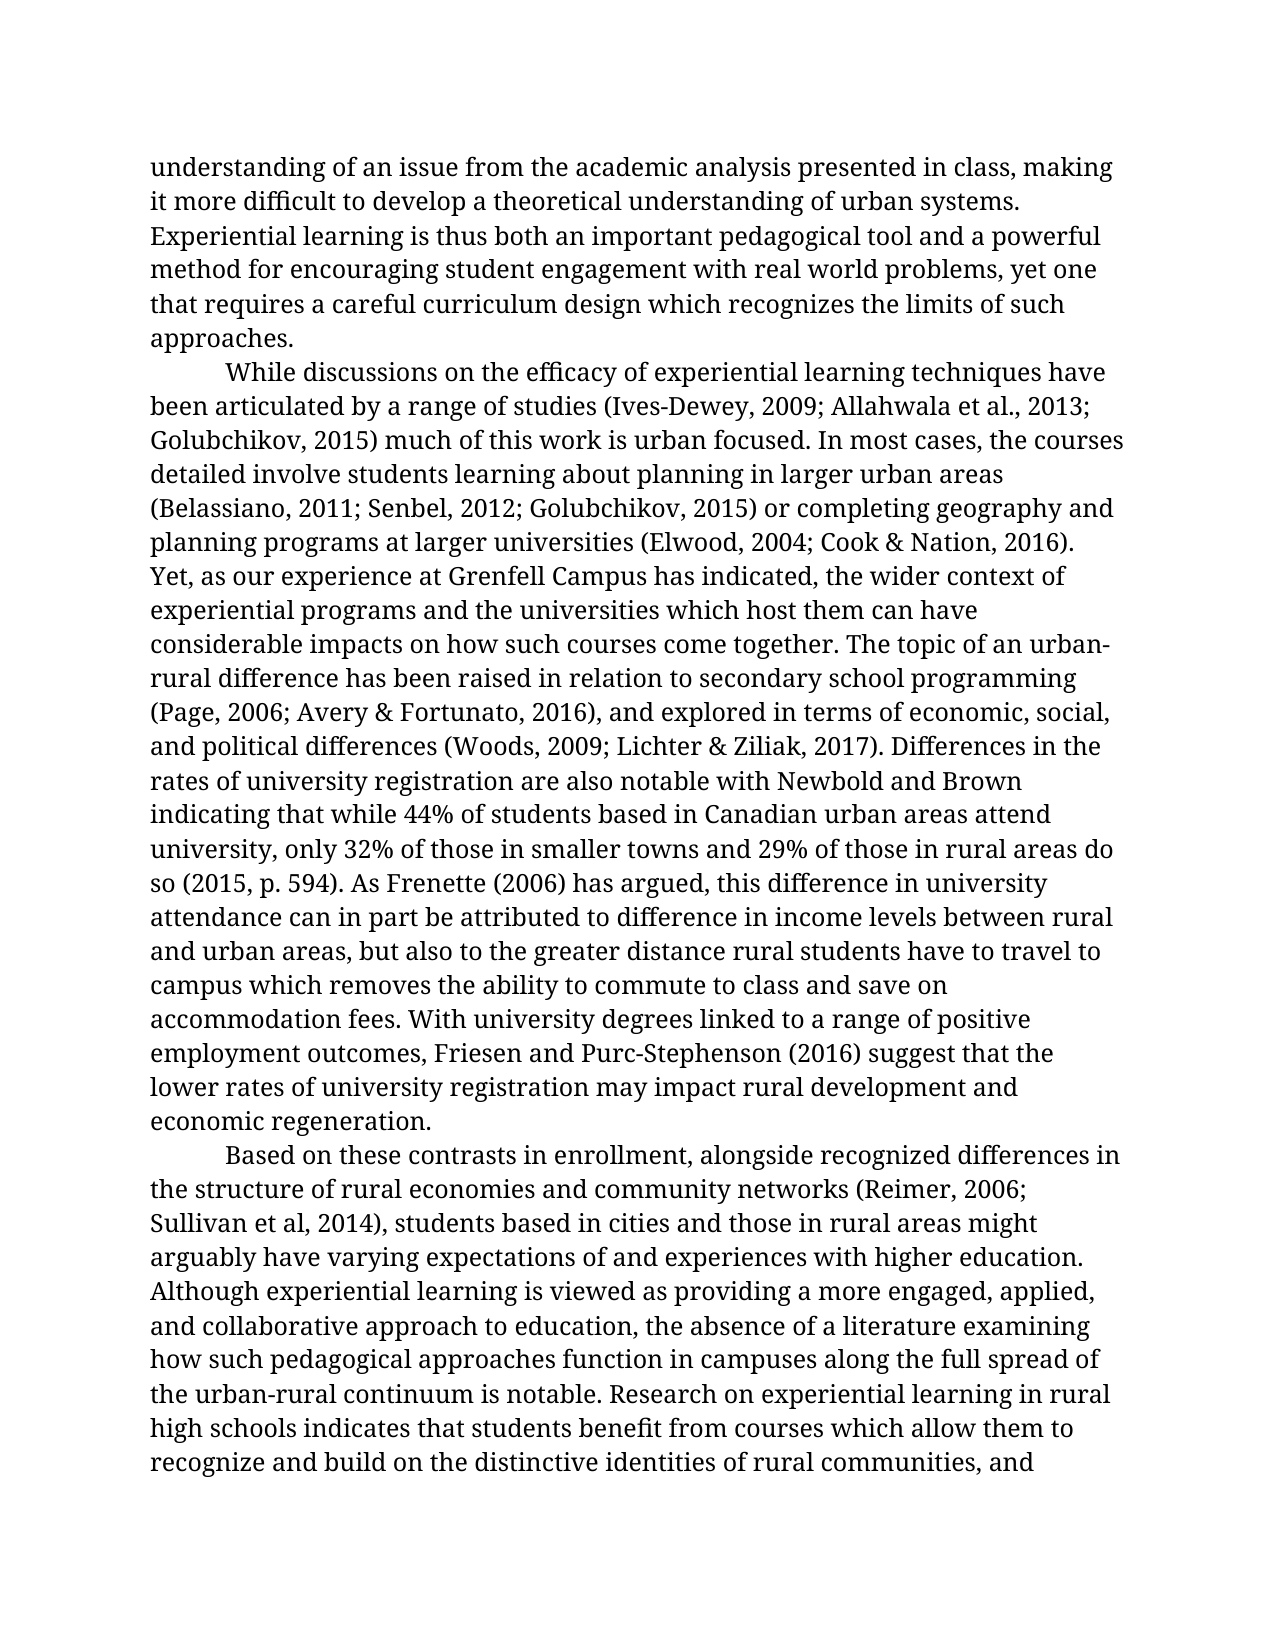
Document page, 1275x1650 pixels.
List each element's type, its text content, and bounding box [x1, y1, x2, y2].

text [150, 150, 1125, 354]
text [150, 1138, 1125, 1478]
text While discussions on the efficacy of experiential learning techniques have been articulated by a range of studies (Ives-Dewey, 2009; Allahwala et al., 2013; Golubchikov, 2015) much of this work is urban focused. In most cases, the courses detailed involve students learning about planning in larger urban areas (Belassiano, 2011; Senbel, 2012; Golubchikov, 2015) or completing geography and planning programs at larger universities (Elwood, 2004; Cook & Nation, 2016). Yet, as our experience at Grenfell Campus has indicated, the wider context of experiential programs and the universities which host them can have considerable impacts on how such courses come together. The topic of an urban-rural difference has been raised in relation to secondary school programming (Page, 2006; Avery & Fortunato, 2016), and explored in terms of economic, social, and political differences (Woods, 2009; Lichter & Ziliak, 2017). Differences in the rates of university registration are also notable with Newbold and Brown indicating that while 44% of students based in Canadian urban areas attend university, only 32% of those in smaller towns and 29% of those in rural areas do so (2015, p. 594). As Frenette (2006) has argued, this difference in university attendance can in part be attributed to difference in income levels between rural and urban areas, but also to the greater distance rural students have to travel to campus which removes the ability to commute to class and save on accommodation fees. With university degrees linked to a range of positive employment outcomes, Friesen and Purc-Stephenson (2016) suggest that the lower rates of university registration may impact rural development and economic regeneration. [150, 354, 1125, 1138]
